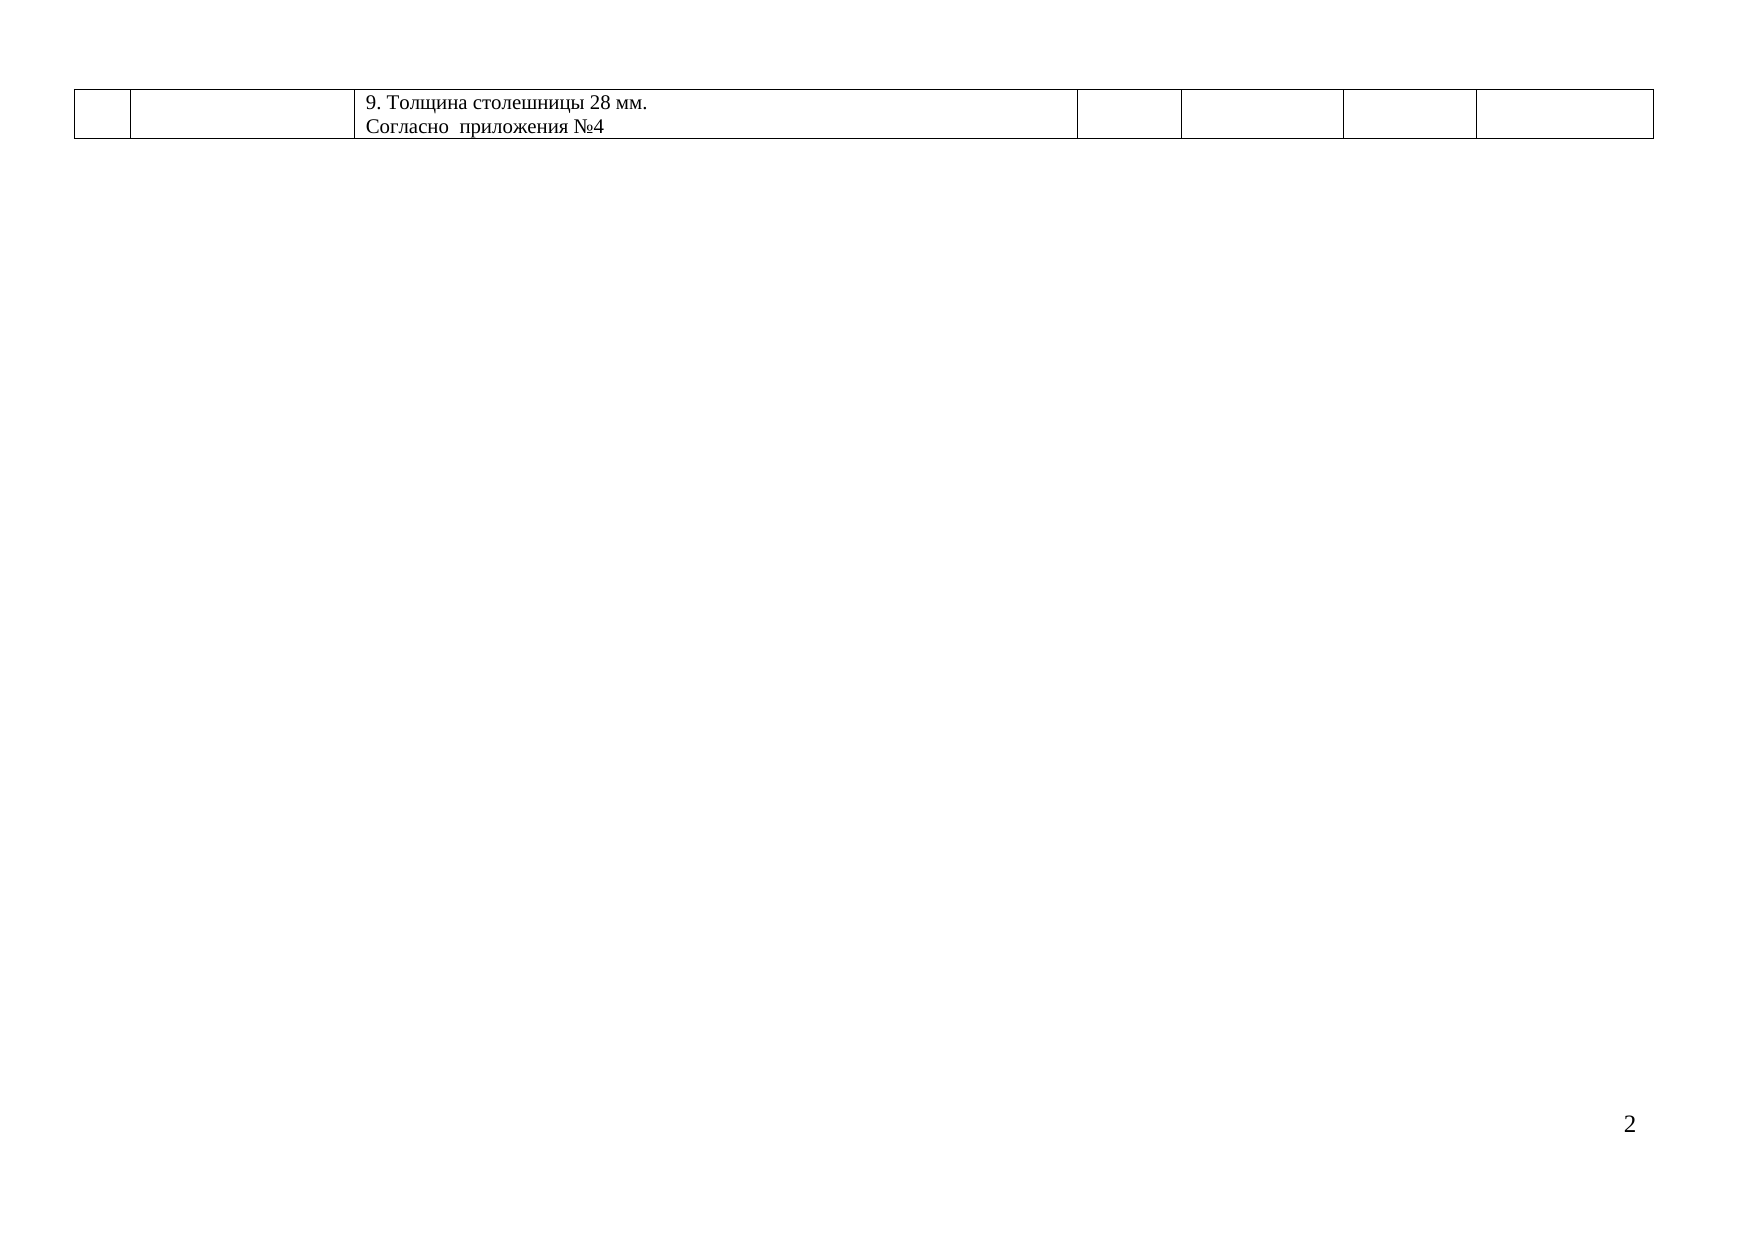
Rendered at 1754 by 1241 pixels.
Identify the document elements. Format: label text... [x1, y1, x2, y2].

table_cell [355, 90, 1077, 138]
table_cell 2 [75, 90, 130, 138]
table_cell [1182, 90, 1343, 138]
table_cell [1477, 90, 1653, 138]
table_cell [131, 90, 354, 138]
table_cell [1344, 90, 1476, 138]
table_cell 2 [1078, 90, 1181, 138]
